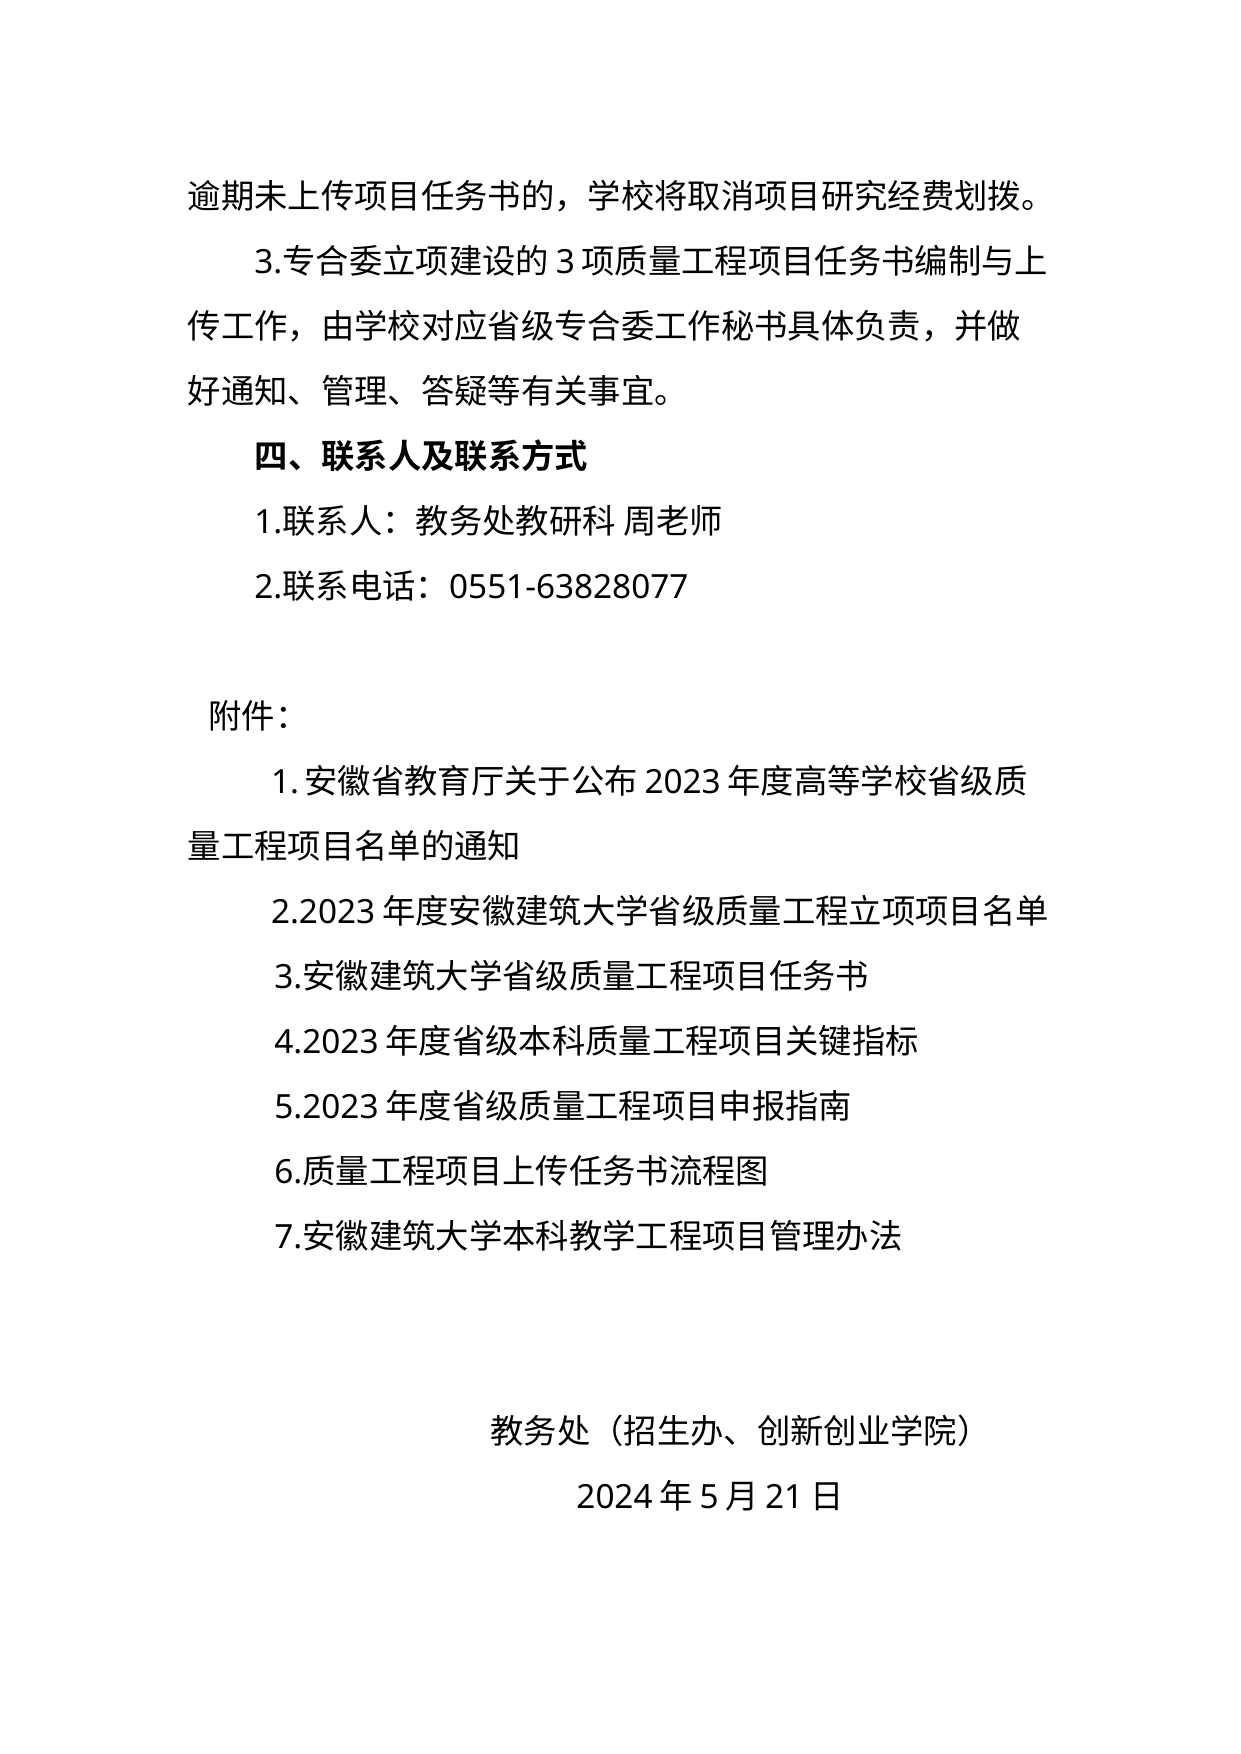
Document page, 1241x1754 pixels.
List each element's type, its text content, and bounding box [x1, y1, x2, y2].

text 2024年5月21日 [187, 1462, 1053, 1527]
text 3.专合委立项建设的3项质量工程项目任务书编制与上传工作，由学校对应省级专合委工作秘书具体负责，并做好通知、管理、答疑等有关事宜。 [187, 227, 1053, 422]
text 6.质量工程项目上传任务书流程图 [187, 1137, 1053, 1202]
text 1. 安徽省教育厅关于公布2023年度高等学校省级质量工程项目名单的通知 [187, 747, 1053, 877]
text 5.2023年度省级质量工程项目申报指南 [187, 1072, 1053, 1137]
text 教务处（招生办、创新创业学院） [187, 1397, 1053, 1462]
text 1.联系人：教务处教研科 周老师 [187, 487, 1053, 552]
text 附件： [187, 682, 1053, 747]
text 2.联系电话：0551-63828077 [187, 552, 1053, 617]
text 2.2023年度安徽建筑大学省级质量工程立项项目名单 [187, 877, 1053, 942]
text 3.安徽建筑大学省级质量工程项目任务书 [187, 942, 1053, 1007]
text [187, 162, 1053, 227]
text 四、联系人及联系方式 [187, 422, 1053, 487]
text 7.安徽建筑大学本科教学工程项目管理办法 [187, 1202, 1053, 1267]
text 4.2023年度省级本科质量工程项目关键指标 [187, 1007, 1053, 1072]
